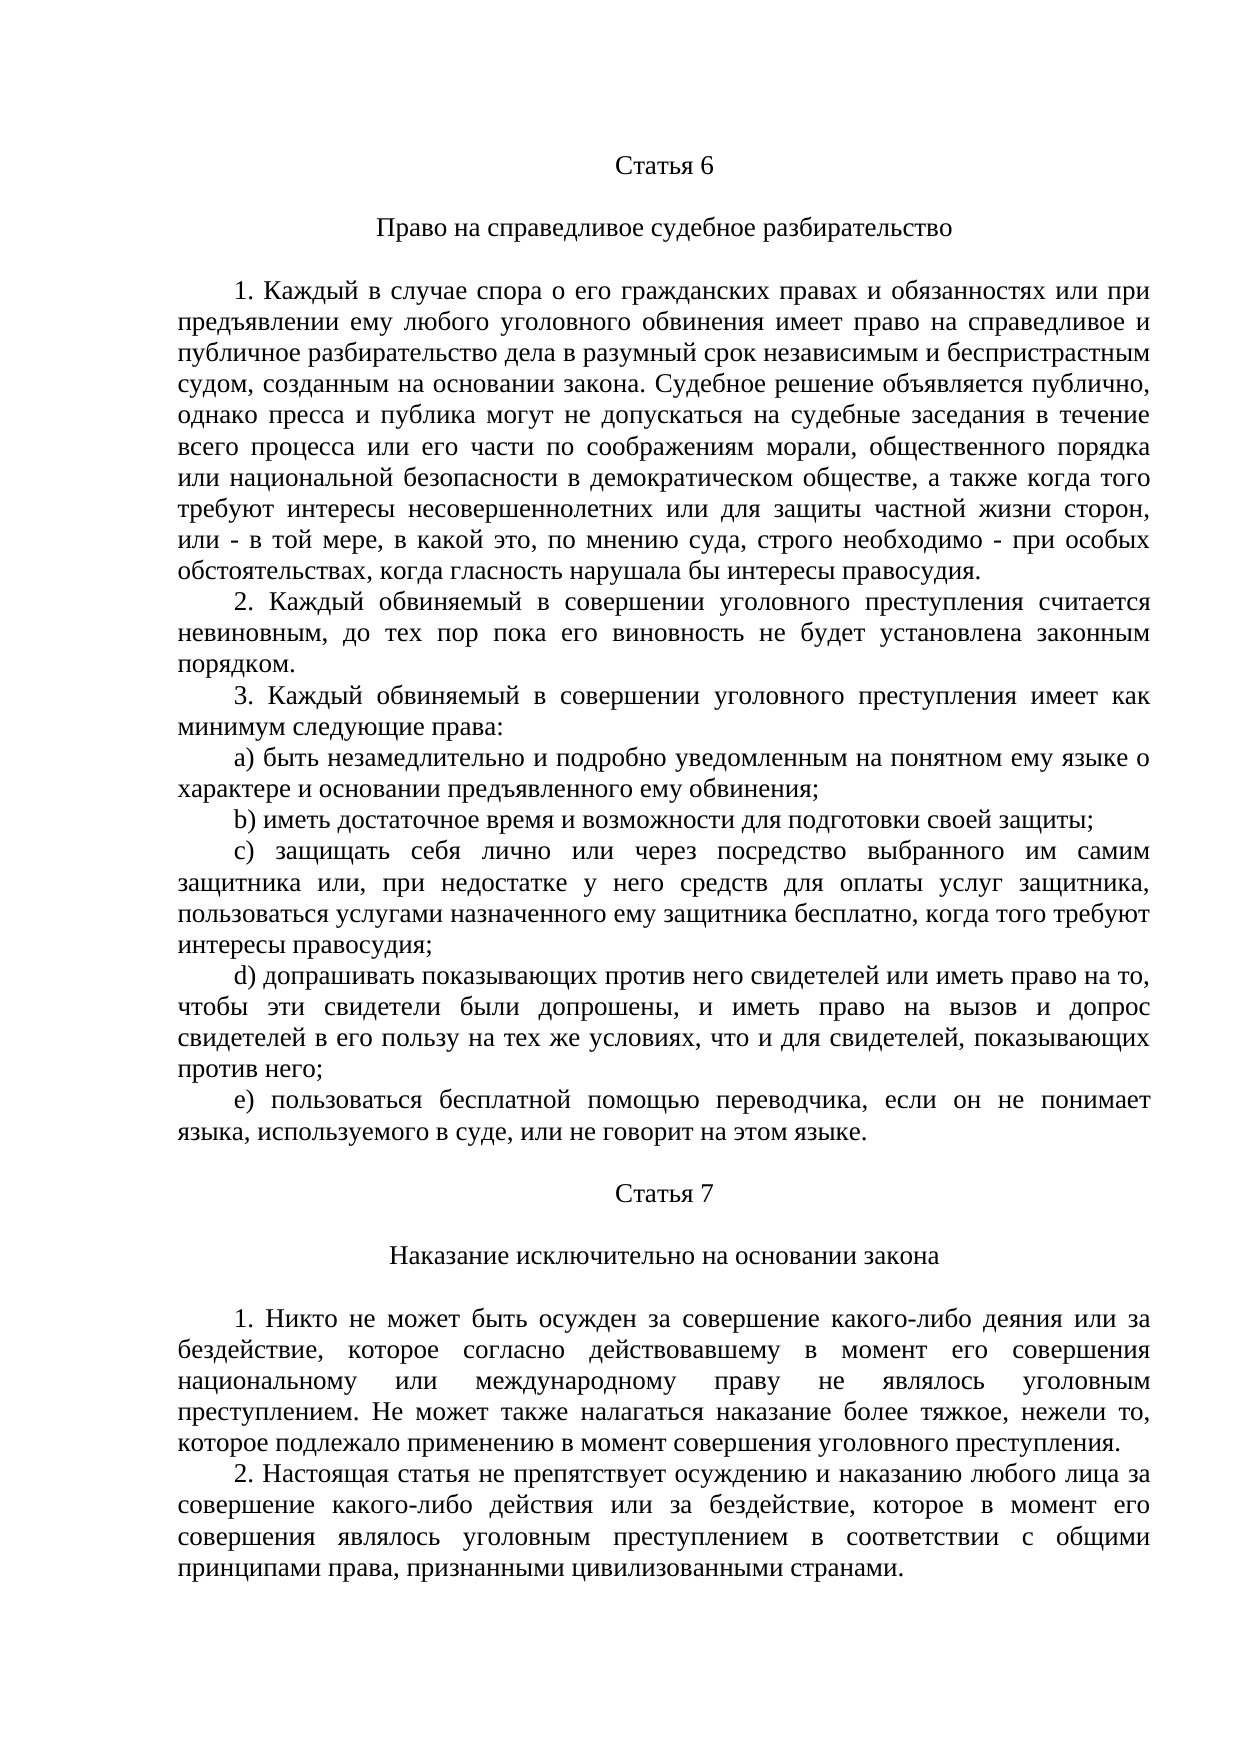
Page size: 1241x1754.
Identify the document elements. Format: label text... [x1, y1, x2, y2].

text d) допрашивать показывающих против него свидетелей или иметь право на то, чтобы эти свидетели были допрошены, и иметь право на вызов и допрос свидетелей в его пользу на тех же условиях, что и для свидетелей, показывающих против него; [177, 959, 1152, 1084]
text Наказание исключительно на основании закона [177, 1239, 1152, 1271]
text Статья 6 [177, 149, 1152, 180]
text Право на справедливое судебное разбирательство [177, 212, 1152, 243]
text c) защищать себя лично или через посредство выбранного им самим защитника или, при недостатке у него средств для оплаты услуг защитника, пользоваться услугами назначенного ему защитника бесплатно, когда того требуют интересы правосудия; [177, 834, 1152, 959]
text 1. Никто не может быть осужден за совершение какого-либо деяния или за бездействие, которое согласно действовавшему в момент его совершения национальному или международному праву не являлось уголовным преступлением. Не может также налагаться наказание более тяжкое, нежели то, которое подлежало применению в момент совершения уголовного преступления. [177, 1302, 1152, 1457]
text 1. Каждый в случае спора о его гражданских правах и обязанностях или при предъявлении ему любого уголовного обвинения имеет право на справедливое и публичное разбирательство дела в разумный срок независимым и беспристрастным судом, созданным на основании закона. Судебное решение объявляется публично, однако пресса и публика могут не допускаться на судебные заседания в течение всего процесса или его части по соображениям морали, общественного порядка или национальной безопасности в демократическом обществе, а также когда того требуют интересы несовершеннолетних или для защиты частной жизни сторон, или - в той мере, в какой это, по мнению суда, строго необходимо - при особых обстоятельствах, когда гласность нарушала бы интересы правосудия. [177, 274, 1152, 585]
text 3. Каждый обвиняемый в совершении уголовного преступления имеет как минимум следующие права: [177, 679, 1152, 741]
text b) иметь достаточное время и возможности для подготовки своей защиты; [177, 803, 1152, 834]
text 2. Настоящая статья не препятствует осуждению и наказанию любого лица за совершение какого-либо действия или за бездействие, которое в момент его совершения являлось уголовным преступлением в соответствии с общими принципами права, признанными цивилизованными странами. [177, 1457, 1152, 1582]
text Статья 7 [177, 1177, 1152, 1208]
text a) быть незамедлительно и подробно уведомленным на понятном ему языке о характере и основании предъявленного ему обвинения; [177, 741, 1152, 803]
text 2. Каждый обвиняемый в совершении уголовного преступления считается невиновным, до тех пор пока его виновность не будет установлена законным порядком. [177, 585, 1152, 679]
text e) пользоваться бесплатной помощью переводчика, если он не понимает языка, используемого в суде, или не говорит на этом языке. [177, 1084, 1152, 1146]
